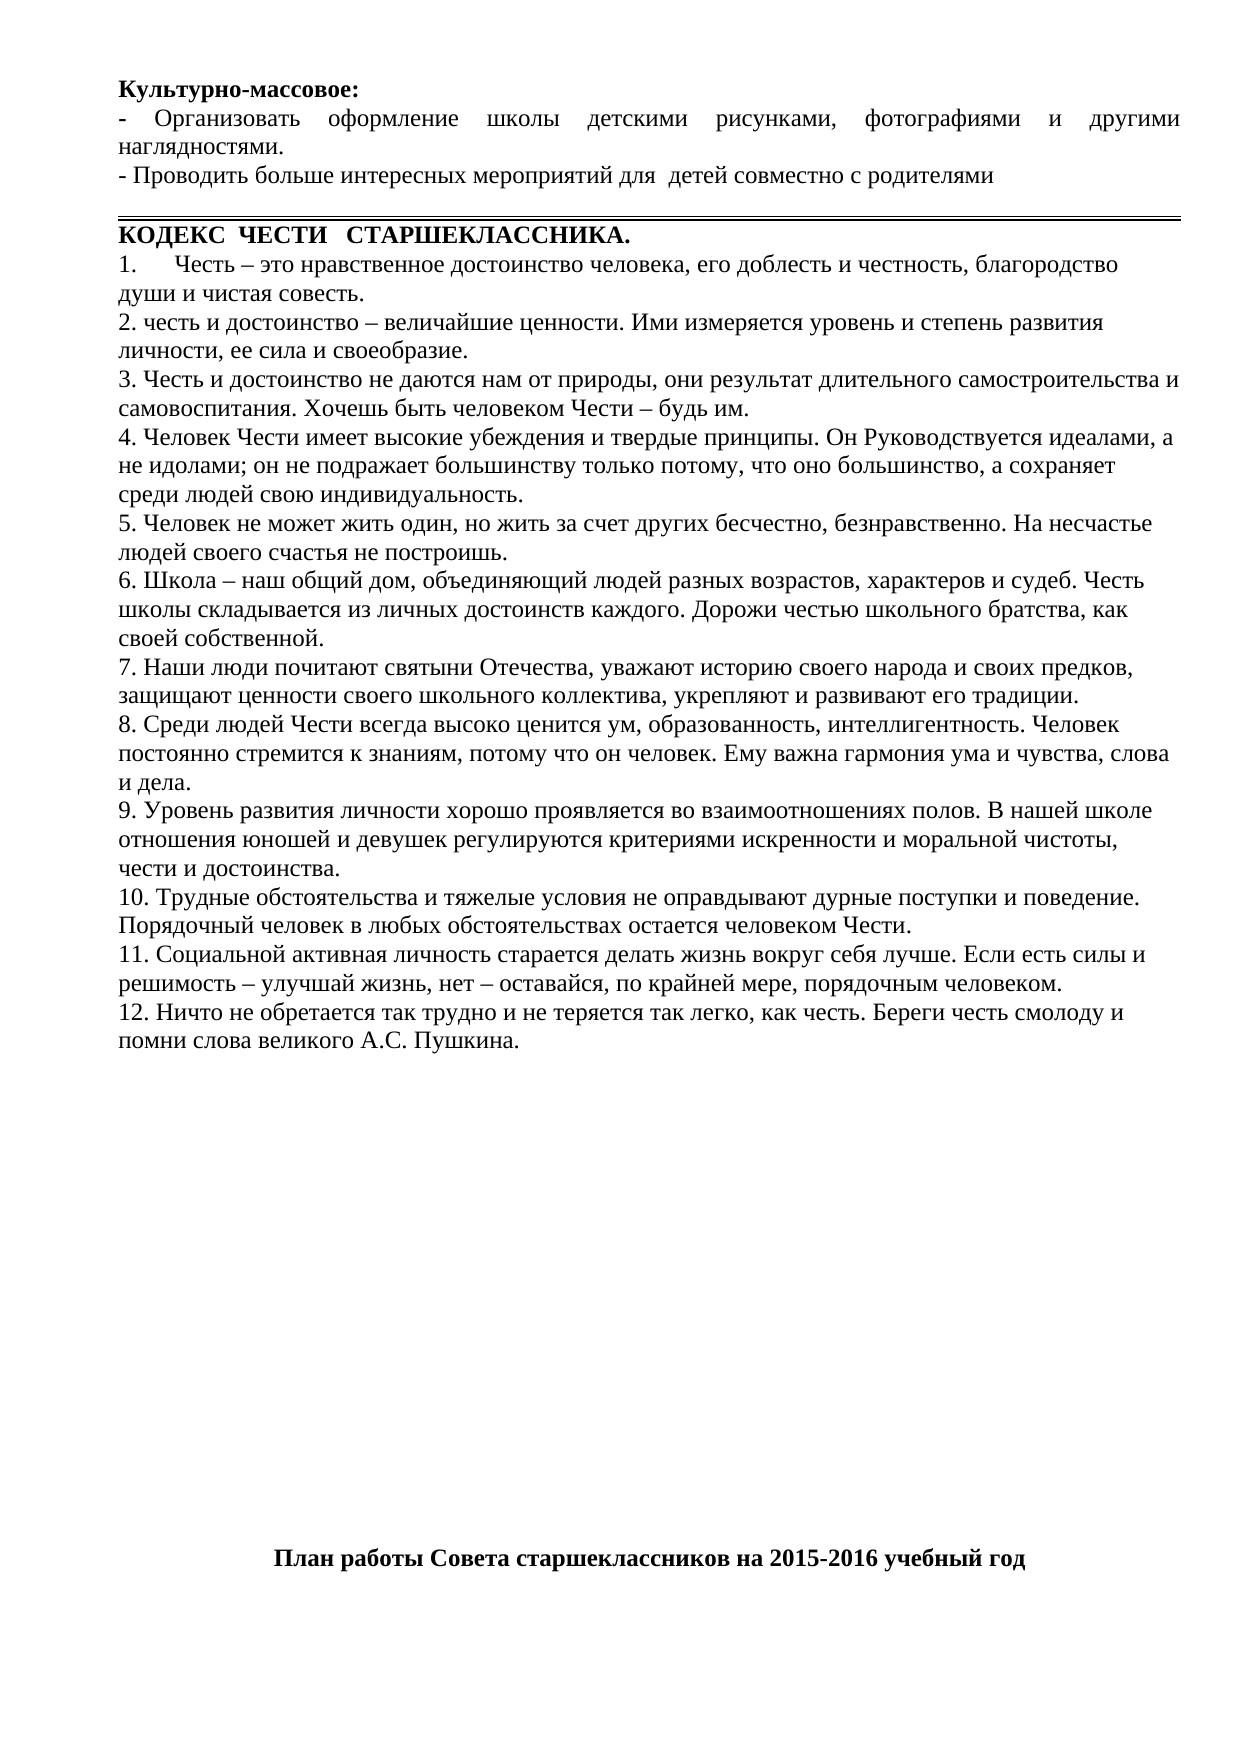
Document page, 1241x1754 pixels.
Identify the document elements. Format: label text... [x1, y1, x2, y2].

text Культурно-массовое: [118, 74, 1181, 103]
list Честь – это нравственное достоинство человека, его доблесть и честность, благородство души и чистая совесть. 2. честь и достоинство – величайшие ценности. Ими измеряется уровень и степень развития личности, ее сила и своеобразие. 3. Честь и достоинство не даются нам от природы, они результат длительного самостроительства и самовоспитания. Хочешь быть человеком Чести – будь им. 4. Человек Чести имеет высокие убеждения и твердые принципы. Он Руководствуется идеалами, а не идолами; он не подражает большинству только потому, что оно большинство, а сохраняет среди людей свою индивидуальность. 5. Человек не может жить один, но жить за счет других бесчестно, безнравственно. На несчастье людей своего счастья не построишь. 6. Школа – наш общий дом, объединяющий людей разных возрастов, характеров и судеб. Честь школы складывается из личных достоинств каждого. Дорожи честью школьного братства, как своей собственной. 7. Наши люди почитают святыни Отечества, уважают историю своего народа и своих предков, защищают ценности своего школьного коллектива, укрепляют и развивают его традиции. 8. Среди людей Чести всегда высоко ценится ум, образованность, интеллигентность. Человек постоянно стремится к знаниям, потому что он человек. Ему важна гармония ума и чувства, слова и дела. 9. Уровень развития личности хорошо проявляется во взаимоотношениях полов. В нашей школе отношения юношей и девушек регулируются критериями искренности и моральной чистоты, чести и достоинства. 10. Трудные обстоятельства и тяжелые условия не оправдывают дурные поступки и поведение. Порядочный человек в любых обстоятельствах остается человеком Чести. 11. Социальной активная личность старается делать жизнь вокруг себя лучше. Если есть силы и решимость – улучшай жизнь, нет – оставайся, по крайней мере, порядочным человеком. 12. Ничто не обретается так трудно и не теряется так легко, как честь. Береги честь смолоду и помни слова великого А.С. Пушкина. [118, 249, 1181, 1054]
text - Организовать оформление школы детскими рисунками, фотографиями и другими наглядностями. [118, 103, 1181, 160]
text План работы Совета старшеклассников на 2015-2016 учебный год [118, 1543, 1181, 1572]
list - Проводить больше интересных мероприятий для детей совместно с родителями [118, 160, 1181, 216]
subtitle КОДЕКС ЧЕСТИ СТАРШЕКЛАССНИКА. [118, 221, 1181, 249]
